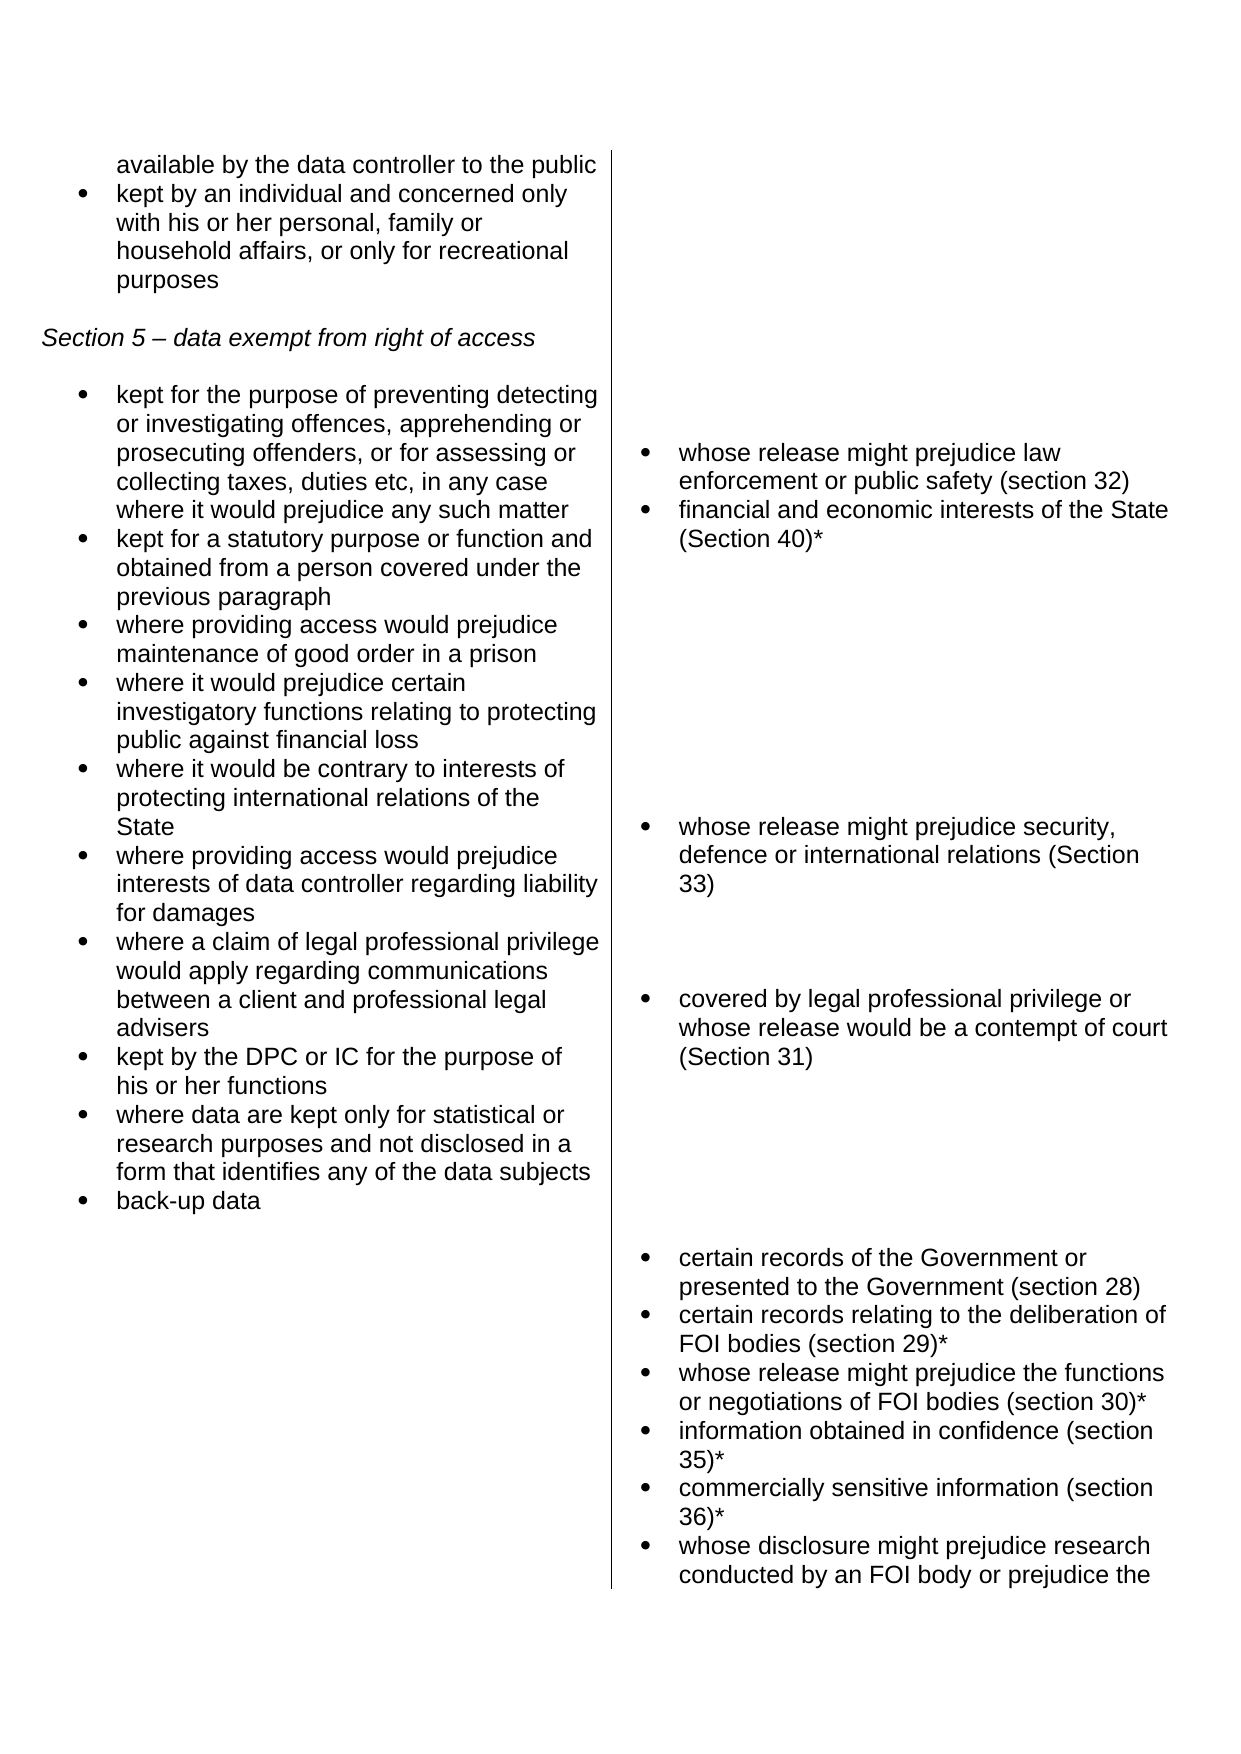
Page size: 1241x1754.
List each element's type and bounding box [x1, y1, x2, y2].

table_header [612, 150, 1192, 1589]
table_header [30, 150, 611, 1589]
